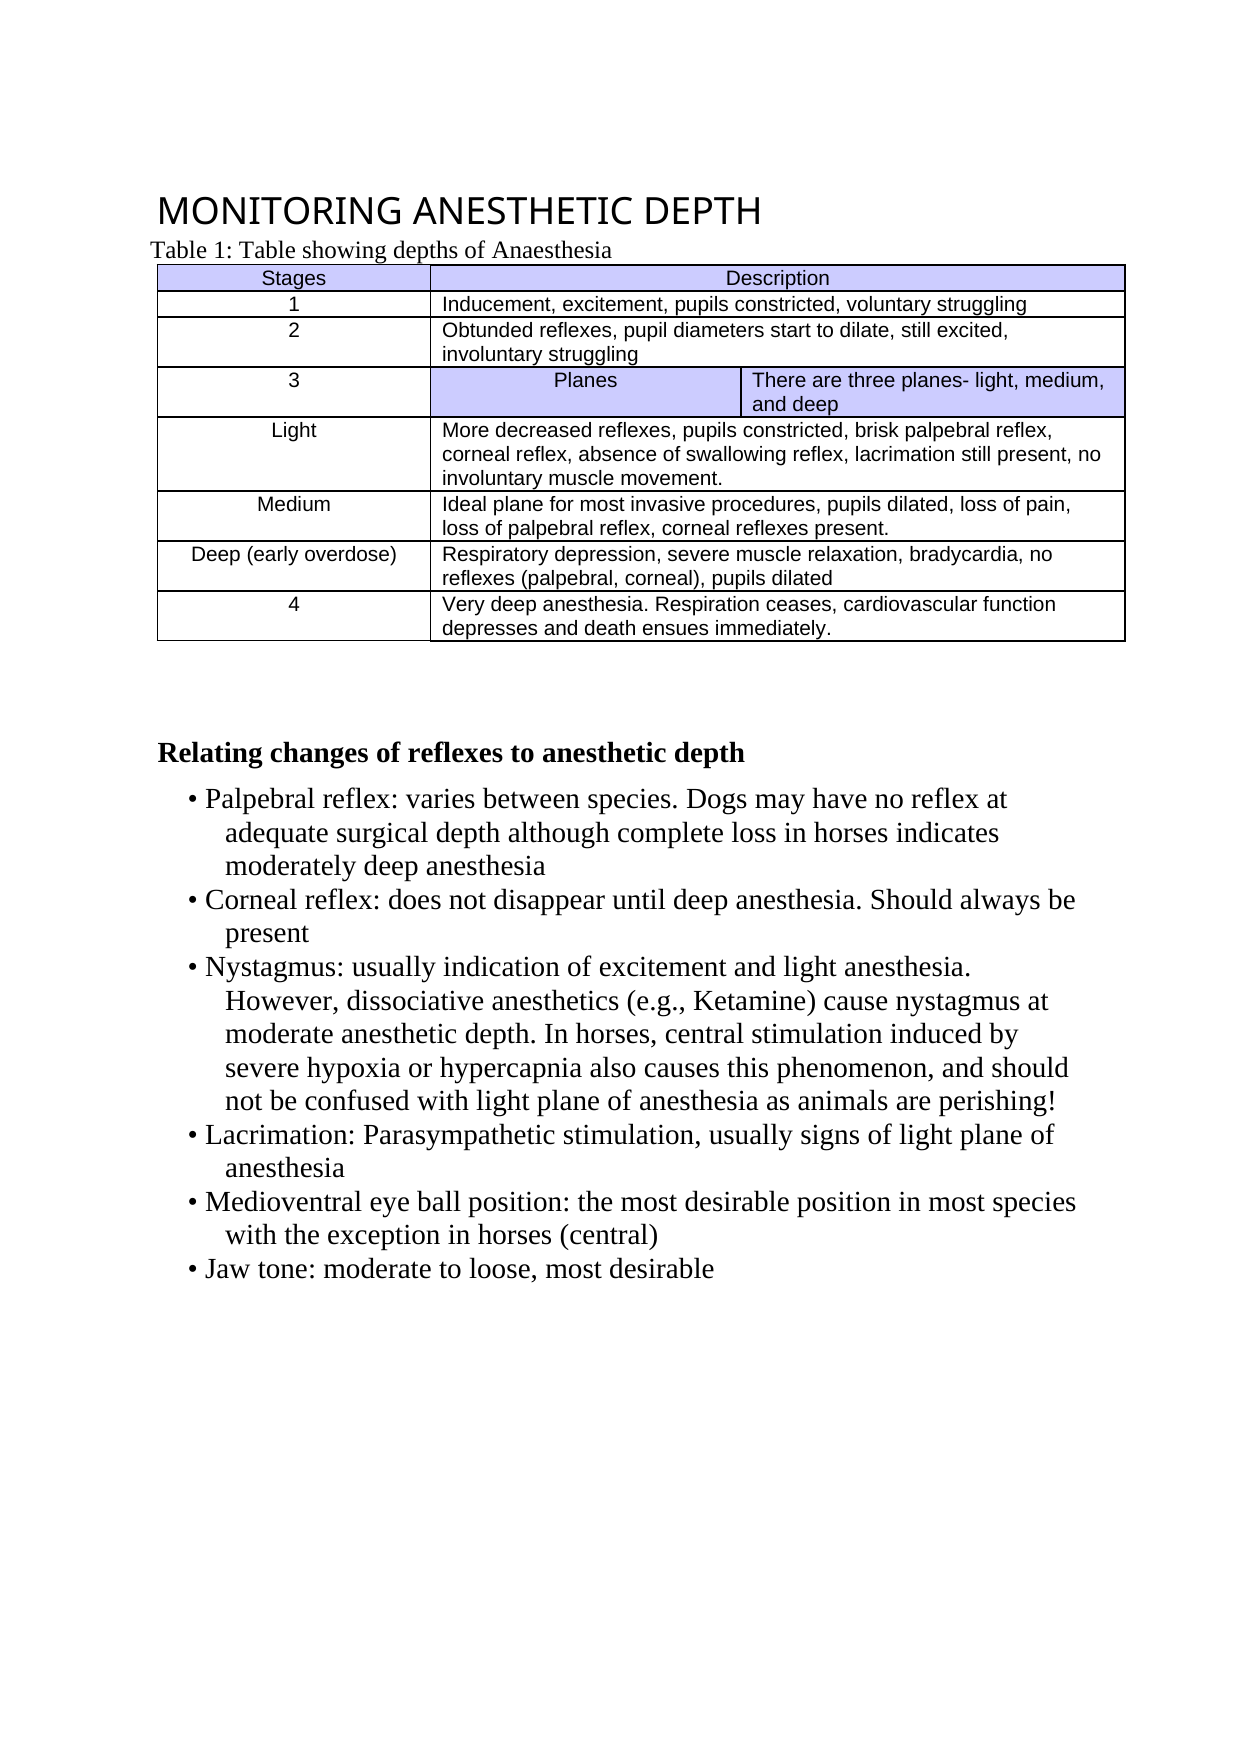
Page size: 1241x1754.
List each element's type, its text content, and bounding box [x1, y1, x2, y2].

text Table 1: Table showing depths of Anaesthesia [150, 235, 1090, 264]
table_cell Inducement, excitement, pupils constricted, voluntary struggling [431, 292, 1124, 316]
text • Palpebral reflex: varies between species. Dogs may have no reflex at adequate surgical depth although complete loss in horses indicates moderately deep anesthesia [187, 781, 1090, 882]
text • Jaw tone: moderate to loose, most desirable [187, 1251, 1090, 1284]
table_cell 4 [158, 592, 430, 640]
table_cell Planes [431, 368, 740, 416]
text MONITORING ANESTHETIC DEPTH [150, 184, 1090, 235]
table_cell Deep (early overdose) [158, 542, 430, 590]
text Relating changes of reflexes to anesthetic depth [150, 735, 1090, 769]
table_cell Respiratory depression, severe muscle relaxation, bradycardia, no reflexes (palpebral, corneal), pupils dilated [431, 542, 1124, 590]
table_cell Medium [158, 492, 430, 540]
table_cell There are three planes- light, medium, and deep [742, 368, 1124, 416]
table_cell 2 [158, 318, 430, 366]
table_cell Very deep anesthesia. Respiration ceases, cardiovascular function depresses and death ensues immediately. [431, 592, 1124, 640]
table_cell Ideal plane for most invasive procedures, pupils dilated, loss of pain, loss of palpebral reflex, corneal reflexes present. [431, 492, 1124, 540]
text • Medioventral eye ball position: the most desirable position in most species with the exception in horses (central) [187, 1184, 1090, 1251]
table_header Description [431, 266, 1124, 290]
table_cell More decreased reflexes, pupils constricted, brisk palpebral reflex, corneal reflex, absence of swallowing reflex, lacrimation still present, no involuntary muscle movement. [431, 418, 1124, 490]
table_cell 1 [158, 292, 430, 316]
table_cell Obtunded reflexes, pupil diameters start to dilate, still excited, involuntary struggling [431, 318, 1124, 366]
table_header Stages [158, 265, 430, 290]
table_cell Light [158, 418, 430, 490]
text • Lacrimation: Parasympathetic stimulation, usually signs of light plane of anesthesia [187, 1117, 1090, 1184]
text • Corneal reflex: does not disappear until deep anesthesia. Should always be present [187, 882, 1090, 949]
table_cell 3 [158, 368, 430, 416]
text • Nystagmus: usually indication of excitement and light anesthesia. However, dissociative anesthetics (e.g., Ketamine) cause nystagmus at moderate anesthetic depth. In horses, central stimulation induced by severe hypoxia or hypercapnia also causes this phenomenon, and should not be confused with light plane of anesthesia as animals are perishing! [187, 949, 1090, 1117]
